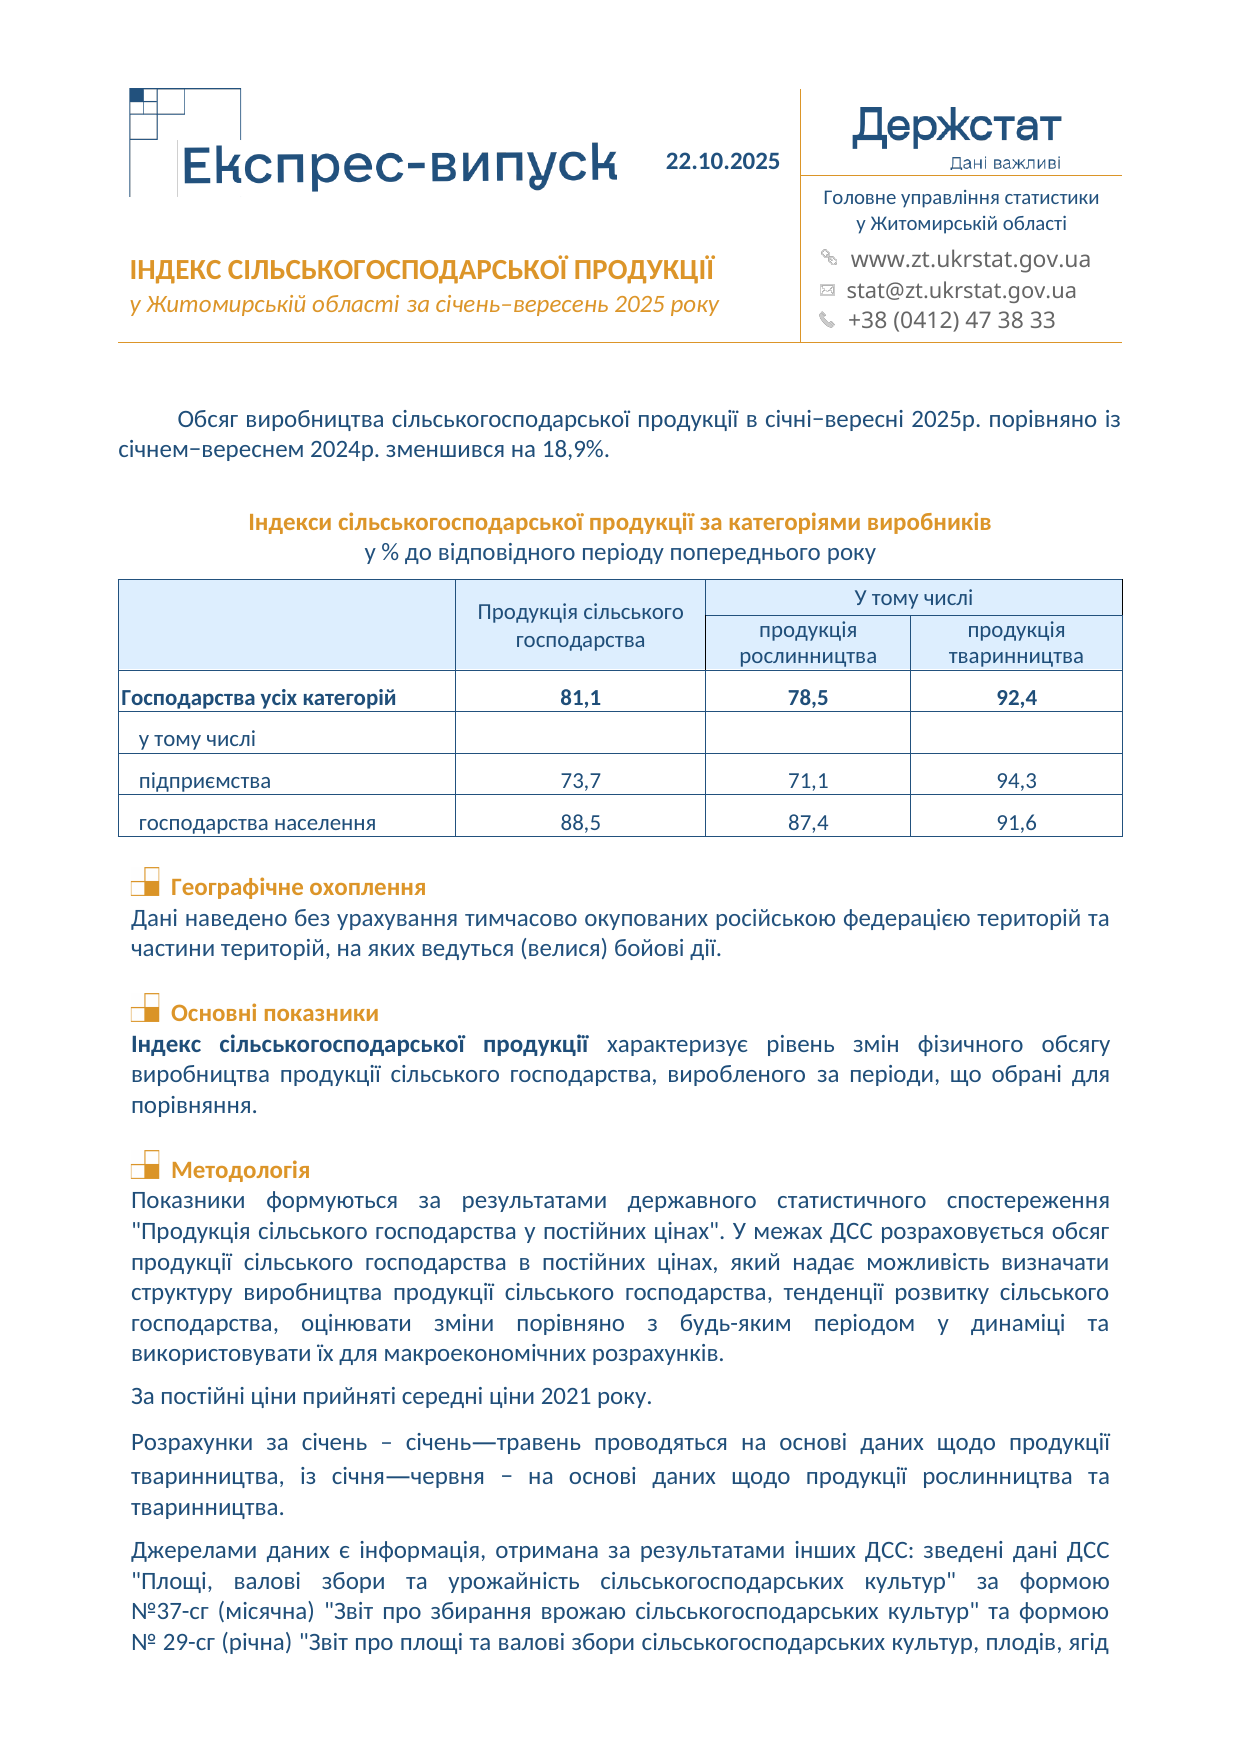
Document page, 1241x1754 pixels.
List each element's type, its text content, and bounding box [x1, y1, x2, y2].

table_cell 92,4 [911, 671, 1122, 711]
table_cell підприємства [119, 754, 455, 794]
table_cell Індекс сільськогосподарської продукції характеризує рівень змін фізичного обсягу виробництва продукції сільського господарства, виробленого за періоди, що обрані для порівняння. [120, 1028, 1122, 1150]
picture [130, 993, 160, 1022]
table_cell Методологія [120, 1150, 1122, 1185]
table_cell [120, 1185, 1122, 1657]
picture [130, 867, 160, 896]
table_header [801, 89, 1122, 175]
table_cell 88,5 [456, 795, 705, 836]
table_header У тому числі [706, 580, 1122, 615]
table_cell 71,1 [706, 754, 910, 794]
table_cell 73,7 [456, 754, 705, 794]
table_cell господарства населення [119, 795, 455, 836]
picture [818, 246, 840, 268]
table_cell у тому числі [119, 712, 455, 753]
table_cell продукція тваринництва [911, 616, 1122, 669]
table_cell 87,4 [706, 795, 910, 836]
table_cell [706, 712, 910, 753]
table_cell [456, 712, 705, 753]
table_header 22.10.2025 ІНДЕКС СІЛЬСЬКОГОСПОДАРСЬКОЇ ПРОДУКЦІЇ у Житомирській області за січень–вересень 2025 року [118, 89, 800, 342]
table_cell Основні показники [120, 994, 1122, 1028]
table_cell Господарства усіх категорій [119, 671, 455, 711]
picture [130, 1150, 160, 1179]
table_cell 81,1 [456, 671, 705, 711]
table_cell 94,3 [911, 754, 1122, 794]
table_cell Дані наведено без урахування тимчасово окупованих російською федерацією територій та частини територій, на яких ведуться (велися) бойові дії. [120, 902, 1122, 993]
table_cell продукція рослинництва [706, 616, 910, 669]
picture [818, 311, 836, 329]
table_header [119, 580, 455, 669]
table_header Географічне охоплення [120, 867, 1122, 902]
table_header Продукція сільського господарства [456, 580, 705, 669]
text Індекси сільськогосподарської продукції за категоріями виробників у % до відповідного періоду попереднього року [118, 506, 1122, 567]
table_cell 91,6 [911, 795, 1122, 836]
table_cell Головне управління статистики у Житомирській області www.zt.ukrstat.gov.ua stat@zt.ukrstat.gov.ua +38 (0412) 47 38 33 [801, 176, 1122, 342]
picture [818, 281, 835, 299]
table_cell 78,5 [706, 671, 910, 711]
table_cell [911, 712, 1122, 753]
text Обсяг виробництва сільськогосподарської продукції в січні−вересні 2025р. порівняно із січнем−вереснем 2024р. зменшився на 18,9%. [118, 403, 1122, 463]
